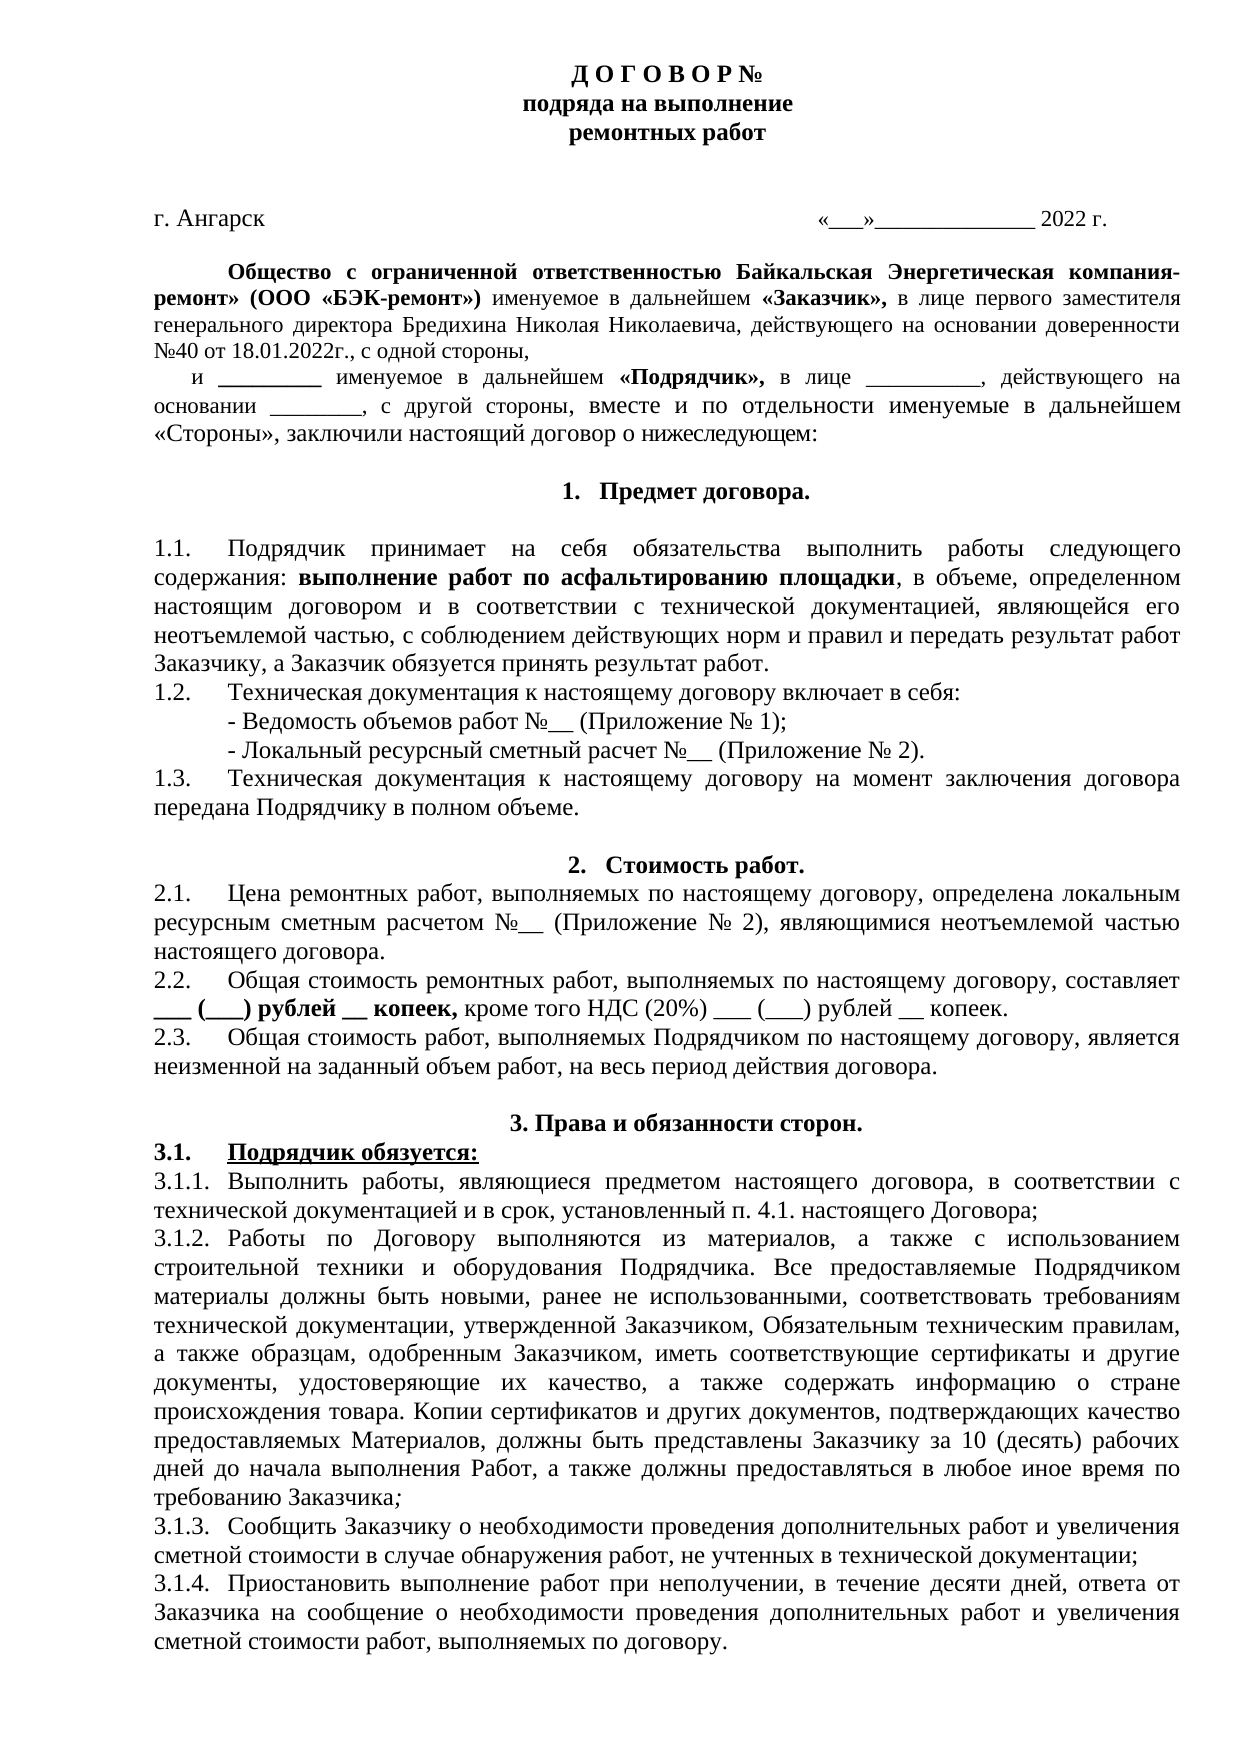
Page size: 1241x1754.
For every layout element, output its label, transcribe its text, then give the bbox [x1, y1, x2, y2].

text 2.1. Цена ремонтных работ, выполняемых по настоящему договору, определена локальным ресурсным сметным расчетом №__ (Приложение № 2), являющимися неотъемлемой частью настоящего договора. [153, 878, 1181, 965]
text г. Ангарск «___»______________ 2022 г. [153, 203, 1181, 232]
text подряда на выполнение [448, 88, 1181, 117]
text Д О Г О В О Р № [153, 59, 1181, 88]
text 3. Права и обязанности сторон. [191, 1108, 1181, 1137]
list Стоимость работ. [191, 850, 1181, 878]
text - Ведомость объемов работ №__ (Приложение № 1); [153, 706, 1181, 735]
text - Локальный ресурсный сметный расчет №__ (Приложение № 2). [153, 735, 1181, 763]
text 3.1.2. Работы по Договору выполняются из материалов, а также с использованием строительной техники и оборудования Подрядчика. Все предоставляемые Подрядчиком материалы должны быть новыми, ранее не использованными, соответствовать требованиям технической документации, утвержденной Заказчиком, Обязательным техническим правилам, а также образцам, одобренным Заказчиком, иметь соответствующие сертификаты и другие документы, удостоверяющие их качество, а также содержать информацию о стране происхождения товара. Копии сертификатов и других документов, подтверждающих качество предоставляемых Материалов, должны быть представлены Заказчику за 10 (десять) рабочих дней до начала выполнения Работ, а также должны предоставляться в любое иное время по требованию Заказчика; [153, 1223, 1181, 1511]
text 2.2. Общая стоимость ремонтных работ, выполняемых по настоящему договору, составляет ___ (___) рублей __ копеек, кроме того НДС (20%) ___ (___) рублей __ копеек. [153, 965, 1181, 1022]
text 1.2. Техническая документация к настоящему договору включает в себя: [153, 677, 1181, 706]
text 1.3. Техническая документация к настоящему договору на момент заключения договора передана Подрядчику в полном объеме. [153, 763, 1181, 821]
list Предмет договора. [191, 476, 1181, 505]
text и _________ именуемое в дальнейшем «Подрядчик», в лице __________, действующего на основании ________, с другой стороны, вместе и по отдельности именуемые в дальнейшем «Стороны», заключили настоящий договор о нижеследующем: [153, 363, 1181, 447]
list Подрядчик обязуется: [153, 1137, 1181, 1166]
text ремонтных работ [153, 117, 1181, 145]
text Общество с ограниченной ответственностью Байкальская Энергетическая компания-ремонт» (ООО «БЭК-ремонт») именуемое в дальнейшем «Заказчик», в лице первого заместителя генерального директора Бредихина Николая Николаевича, действующего на основании доверенности №40 от 18.01.2022г., с одной стороны, [153, 258, 1181, 363]
text 3.1.3. Сообщить Заказчику о необходимости проведения дополнительных работ и увеличения сметной стоимости в случае обнаружения работ, не учтенных в технической документации; [153, 1511, 1181, 1568]
text 3.1.4. Приостановить выполнение работ при неполучении, в течение десяти дней, ответа от Заказчика на сообщение о необходимости проведения дополнительных работ и увеличения сметной стоимости работ, выполняемых по договору. [153, 1568, 1181, 1655]
text 1.1. Подрядчик принимает на себя обязательства выполнить работы следующего содержания: выполнение работ по асфальтированию площадки, в объеме, определенном настоящим договором и в соответствии с технической документацией, являющейся его неотъемлемой частью, с соблюдением действующих норм и правил и передать результат работ Заказчику, а Заказчик обязуется принять результат работ. [153, 533, 1181, 677]
text 2.3. Общая стоимость работ, выполняемых Подрядчиком по настоящему договору, является неизменной на заданный объем работ, на весь период действия договора. [153, 1022, 1181, 1080]
text 3.1.1. Выполнить работы, являющиеся предметом настоящего договора, в соответствии с технической документацией и в срок, установленный п. 4.1. настоящего Договора; [153, 1166, 1181, 1223]
